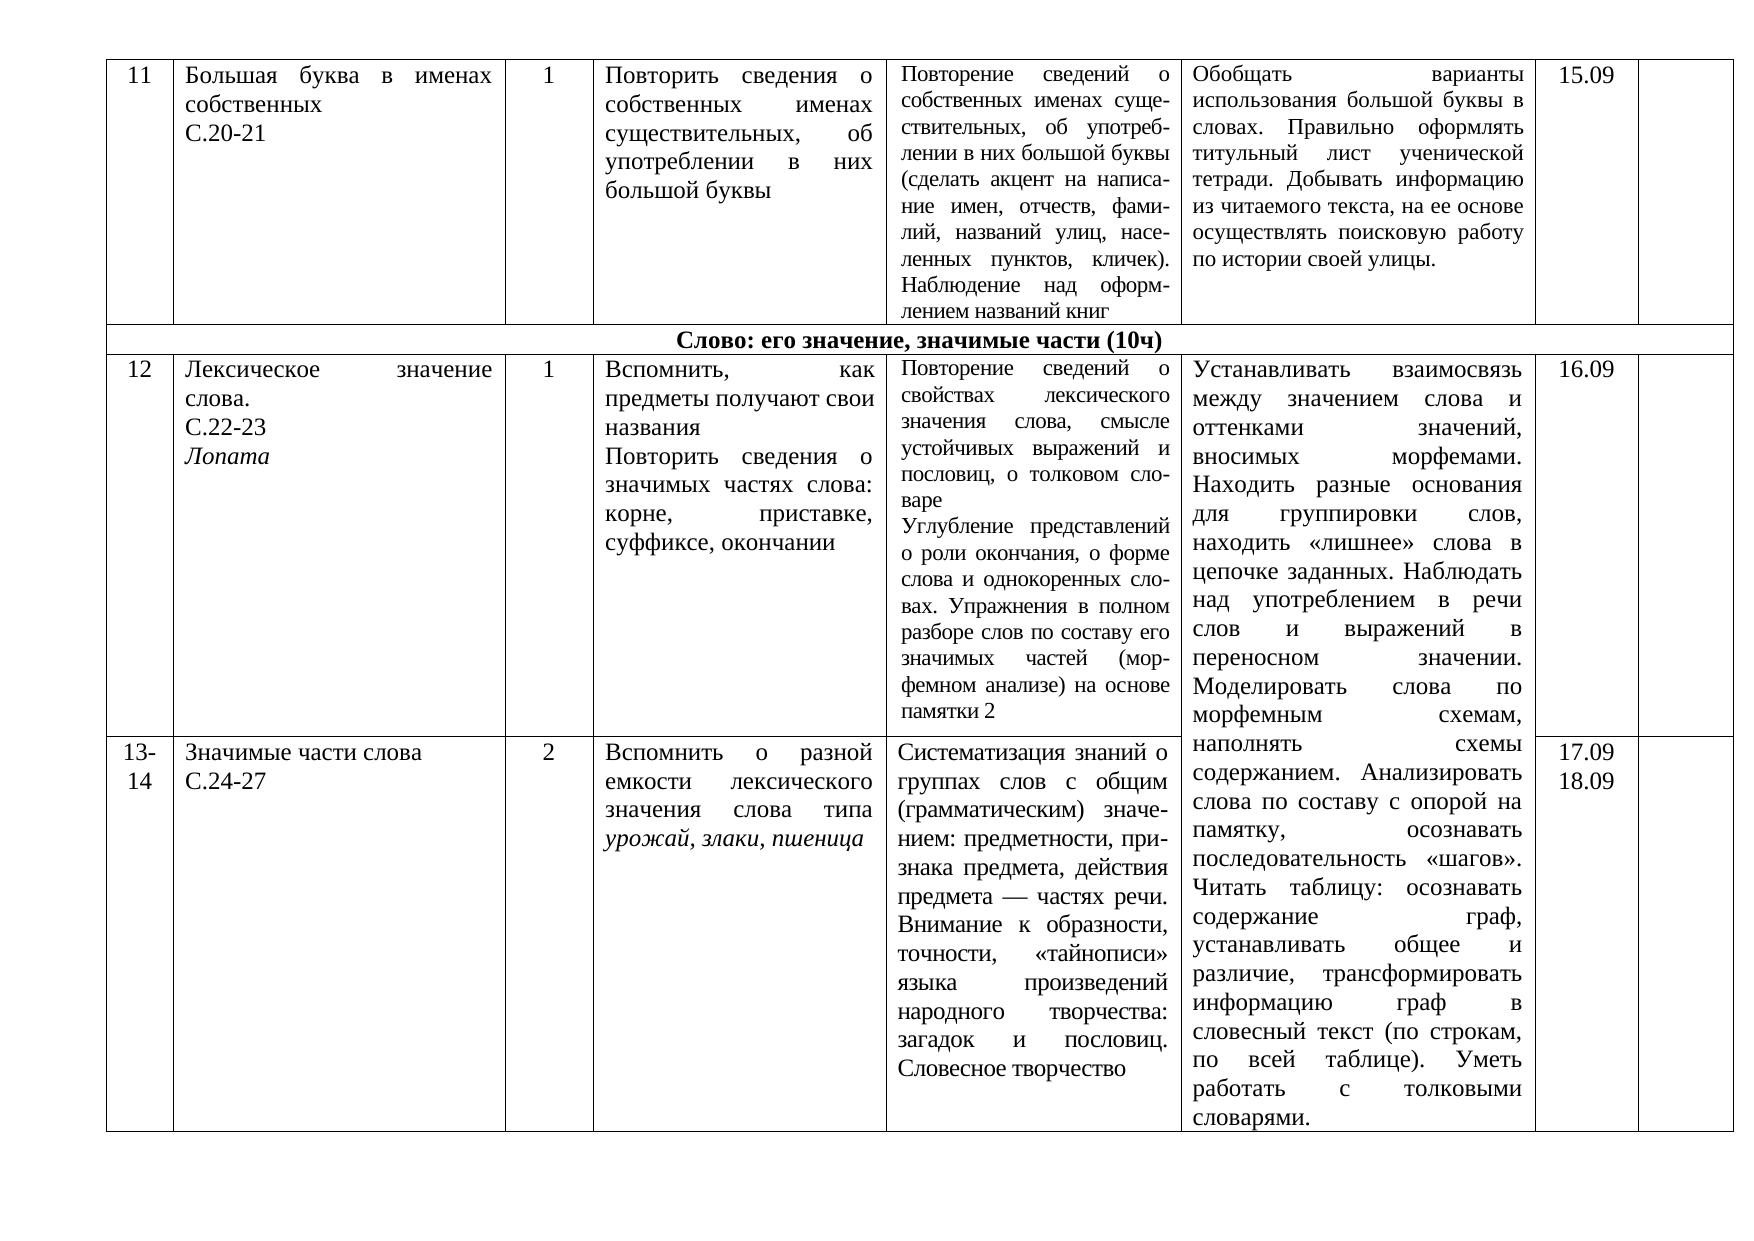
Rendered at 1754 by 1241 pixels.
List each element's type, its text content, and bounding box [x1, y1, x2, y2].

table_cell Большая буква в именах собственных С.20-21 [174, 60, 505, 324]
table_cell 2 [506, 737, 593, 1131]
table_cell Слово: его значение, значимые части (10ч) [107, 325, 1733, 353]
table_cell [887, 737, 1181, 1131]
table_cell [1639, 60, 1733, 324]
table_cell Вспомнить, как предметы получают свои названия Повторить сведения о значимых частях слова: корне, приставке, суффиксе, окончании [594, 355, 886, 736]
table_cell 13-14 [107, 737, 173, 1131]
table_cell 1 [506, 355, 593, 736]
table_cell 1 [506, 60, 593, 324]
table_cell [1639, 737, 1733, 1131]
table_cell Устанавливать взаимосвязь между значением слова и оттенками значений, вносимых морфемами. Находить разные основания для группировки слов, находить «лишнее» слова в цепочке заданных. Наблюдать над употреблением в речи слов и выражений в переносном значении. Моделировать слова по морфемным схемам, наполнять схемы содержанием. Анализировать слова по составу с опорой на памятку, осознавать последовательность «шагов». Читать таблицу: осознавать содержание граф, устанавливать общее и различие, трансформировать информацию граф в словесный текст (по строкам, по всей таблице). Уметь работать с толковыми словарями. [1182, 355, 1535, 1131]
table_cell 12 [107, 355, 173, 736]
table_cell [594, 737, 886, 1131]
table_cell 17.09 18.09 [1536, 737, 1638, 1131]
table_cell 16.09 [1536, 355, 1638, 736]
table_cell Обобщать варианты использования большой буквы в словах. Правильно оформлять титульный лист ученической тетради. Добывать информацию из читаемого текста, на ее основе осуществлять поисковую работу по истории своей улицы. [1182, 60, 1535, 324]
table_cell 11 [107, 60, 173, 324]
table_cell Лексическое значение слова. С.22-23 Лопата [174, 355, 505, 736]
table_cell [174, 737, 505, 1131]
table_cell Повторение сведений о свойствах лексического значения слова, смысле устойчивых выражений и пословиц, о толковом словаре Углубление представлений о роли окончания, о форме слова и однокоренных словах. Упражнения в полном разборе слов по составу его значимых частей (морфемном анализе) на основе памятки 2 [887, 355, 1181, 736]
table_cell [1639, 355, 1733, 736]
table_cell Повторить сведения о собственных именах существительных, об употреблении в них большой буквы [594, 60, 886, 324]
table_cell 15.09 [1536, 60, 1638, 324]
table_cell Повторение сведений о собственных именах существительных, об употреблении в них большой буквы (сделать акцент на написание имен, отчеств, фамилий, названий улиц, населенных пунктов, кличек). Наблюдение над оформлением названий книг [887, 60, 1181, 324]
